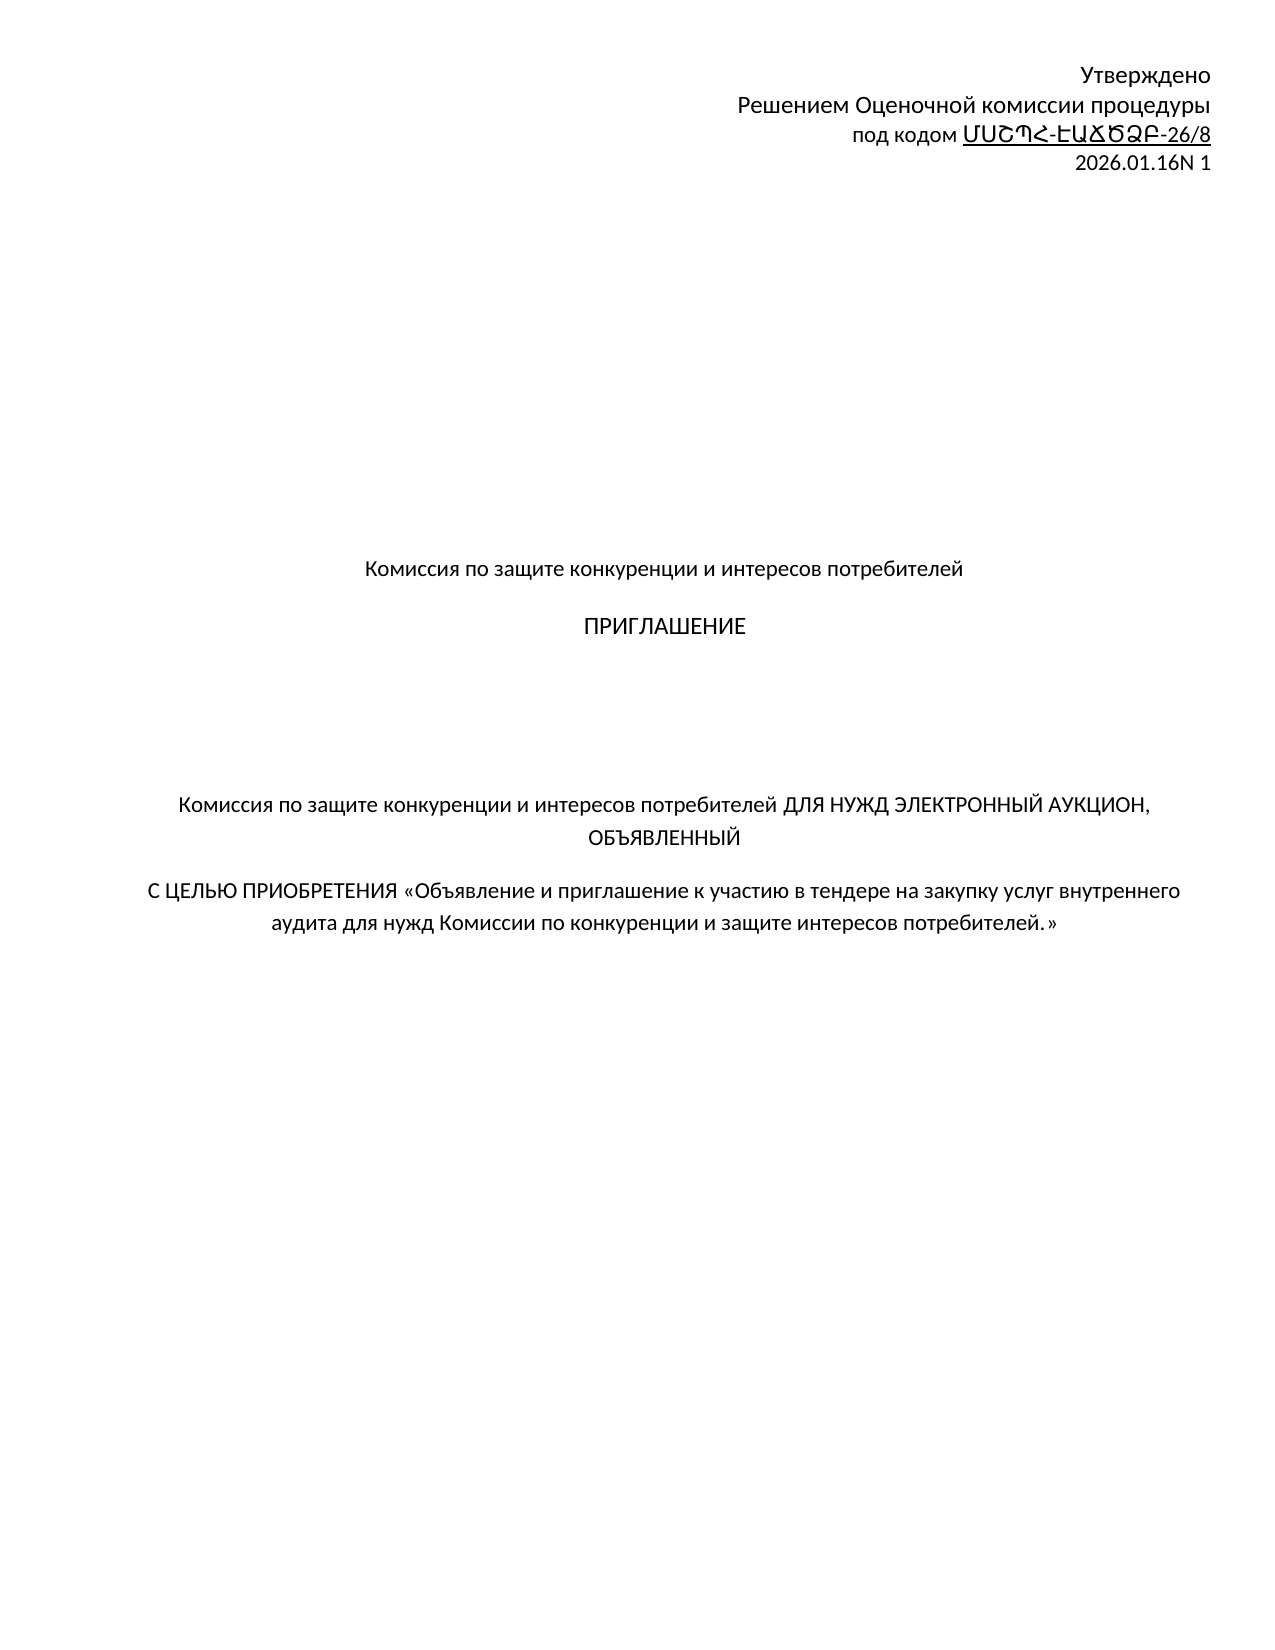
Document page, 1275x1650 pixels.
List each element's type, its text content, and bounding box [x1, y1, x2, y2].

text Решением Оценочной комиссии процедуры [118, 89, 1211, 120]
text ПРИГЛАШЕНИЕ [118, 610, 1212, 641]
text Комиссия по защите конкуренции и интересов потребителей ДЛЯ НУЖД ЭЛЕКТРОННЫЙ АУКЦИОН, ОБЪЯВЛЕННЫЙ [118, 791, 1211, 851]
text Комиссия по защите конкуренции и интересов потребителей [118, 554, 1211, 582]
text Утверждено [118, 59, 1211, 89]
text С ЦЕЛЬЮ ПРИОБРЕТЕНИЯ «Объявление и приглашение к участию в тендере на закупку услуг внутреннего аудита для нужд Комиссии по конкуренции и защите интересов потребителей.» [118, 876, 1211, 936]
text под кодом ՄՍՇՊՀ-ԷԱՃԾՁԲ-26/8 2026.01.16 N 1 [118, 120, 1211, 176]
